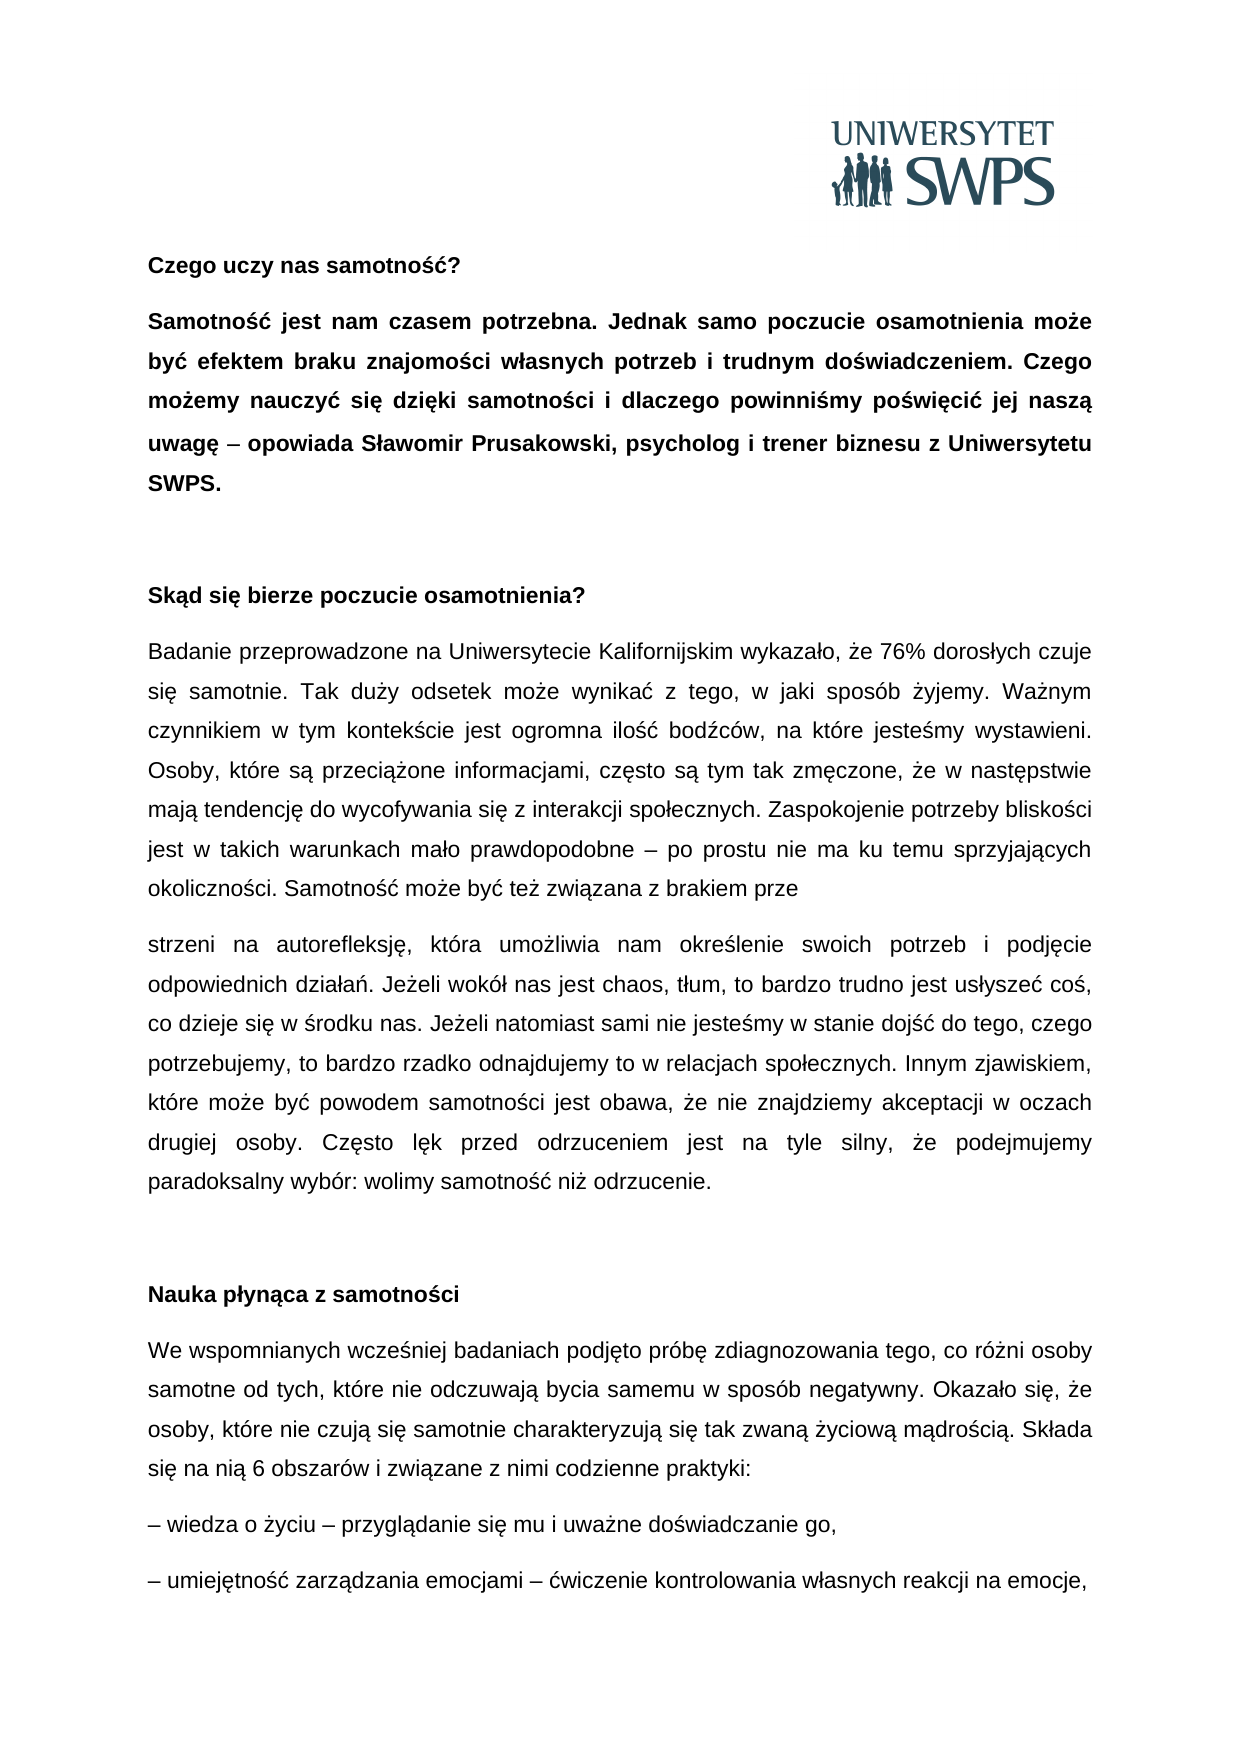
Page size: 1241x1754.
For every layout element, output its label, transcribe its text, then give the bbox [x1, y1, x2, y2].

text Badanie przeprowadzone na Uniwersytecie Kalifornijskim wykazało, że 76% dorosłych czuje się samotnie. Tak duży odsetek może wynikać z tego, w jaki sposób żyjemy. Ważnym czynnikiem w tym kontekście jest ogromna ilość bodźców, na które jesteśmy wystawieni. Osoby, które są przeciążone informacjami, często są tym tak zmęczone, że w następstwie mają tendencję do wycofywania się z interakcji społecznych. Zaspokojenie potrzeby bliskości jest w takich warunkach mało prawdopodobne – po prostu nie ma ku temu sprzyjających okoliczności. Samotność może być też związana z brakiem prze [148, 638, 1093, 902]
text – wiedza o życiu – przyglądanie się mu i uważne doświadczanie go, [148, 1511, 1093, 1538]
text Czego uczy nas samotność? [148, 252, 1093, 278]
text Skąd się bierze poczucie osamotnienia? [148, 582, 1093, 608]
text Samotność jest nam czasem potrzebna. Jednak samo poczucie osamotnienia może być efektem braku znajomości własnych potrzeb i trudnym doświadczeniem. Czego możemy nauczyć się dzięki samotności i dlaczego powinniśmy poświęcić jej naszą uwagę – opowiada Sławomir Prusakowski, psycholog i trener biznesu z Uniwersytetu SWPS. [148, 308, 1093, 496]
text strzeni na autorefleksję, która umożliwia nam określenie swoich potrzeb i podjęcie odpowiednich działań. Jeżeli wokół nas jest chaos, tłum, to bardzo trudno jest usłyszeć coś, co dzieje się w środku nas. Jeżeli natomiast sami nie jesteśmy w stanie dojść do tego, czego potrzebujemy, to bardzo rzadko odnajdujemy to w relacjach społecznych. Innym zjawiskiem, które może być powodem samotności jest obawa, że nie znajdziemy akceptacji w oczach drugiej osoby. Często lęk przed odrzuceniem jest na tyle silny, że podejmujemy paradoksalny wybór: wolimy samotność niż odrzucenie. [148, 931, 1093, 1129]
text Nauka płynąca z samotności [148, 1281, 1093, 1307]
text – umiejętność zarządzania emocjami – ćwiczenie kontrolowania własnych reakcji na emocje, [148, 1567, 1093, 1594]
picture [793, 73, 1093, 253]
text strzeni na autorefleksję, która umożliwia nam określenie swoich potrzeb i podjęcie odpowiednich działań. Jeżeli wokół nas jest chaos, tłum, to bardzo trudno jest usłyszeć coś, co dzieje się w środku nas. Jeżeli natomiast sami nie jesteśmy w stanie dojść do tego, czego potrzebujemy, to bardzo rzadko odnajdujemy to w relacjach społecznych. Innym zjawiskiem, które może być powodem samotności jest obawa, że nie znajdziemy akceptacji w oczach drugiej osoby. Często lęk przed odrzuceniem jest na tyle silny, że podejmujemy paradoksalny wybór: wolimy samotność niż odrzucenie. [148, 1155, 1093, 1194]
text We wspomnianych wcześniej badaniach podjęto próbę zdiagnozowania tego, co różni osoby samotne od tych, które nie odczuwają bycia samemu w sposób negatywny. Okazało się, że osoby, które nie czują się samotnie charakteryzują się tak zwaną życiową mądrością. Składa się na nią 6 obszarów i związane z nimi codzienne praktyki: [148, 1337, 1093, 1481]
